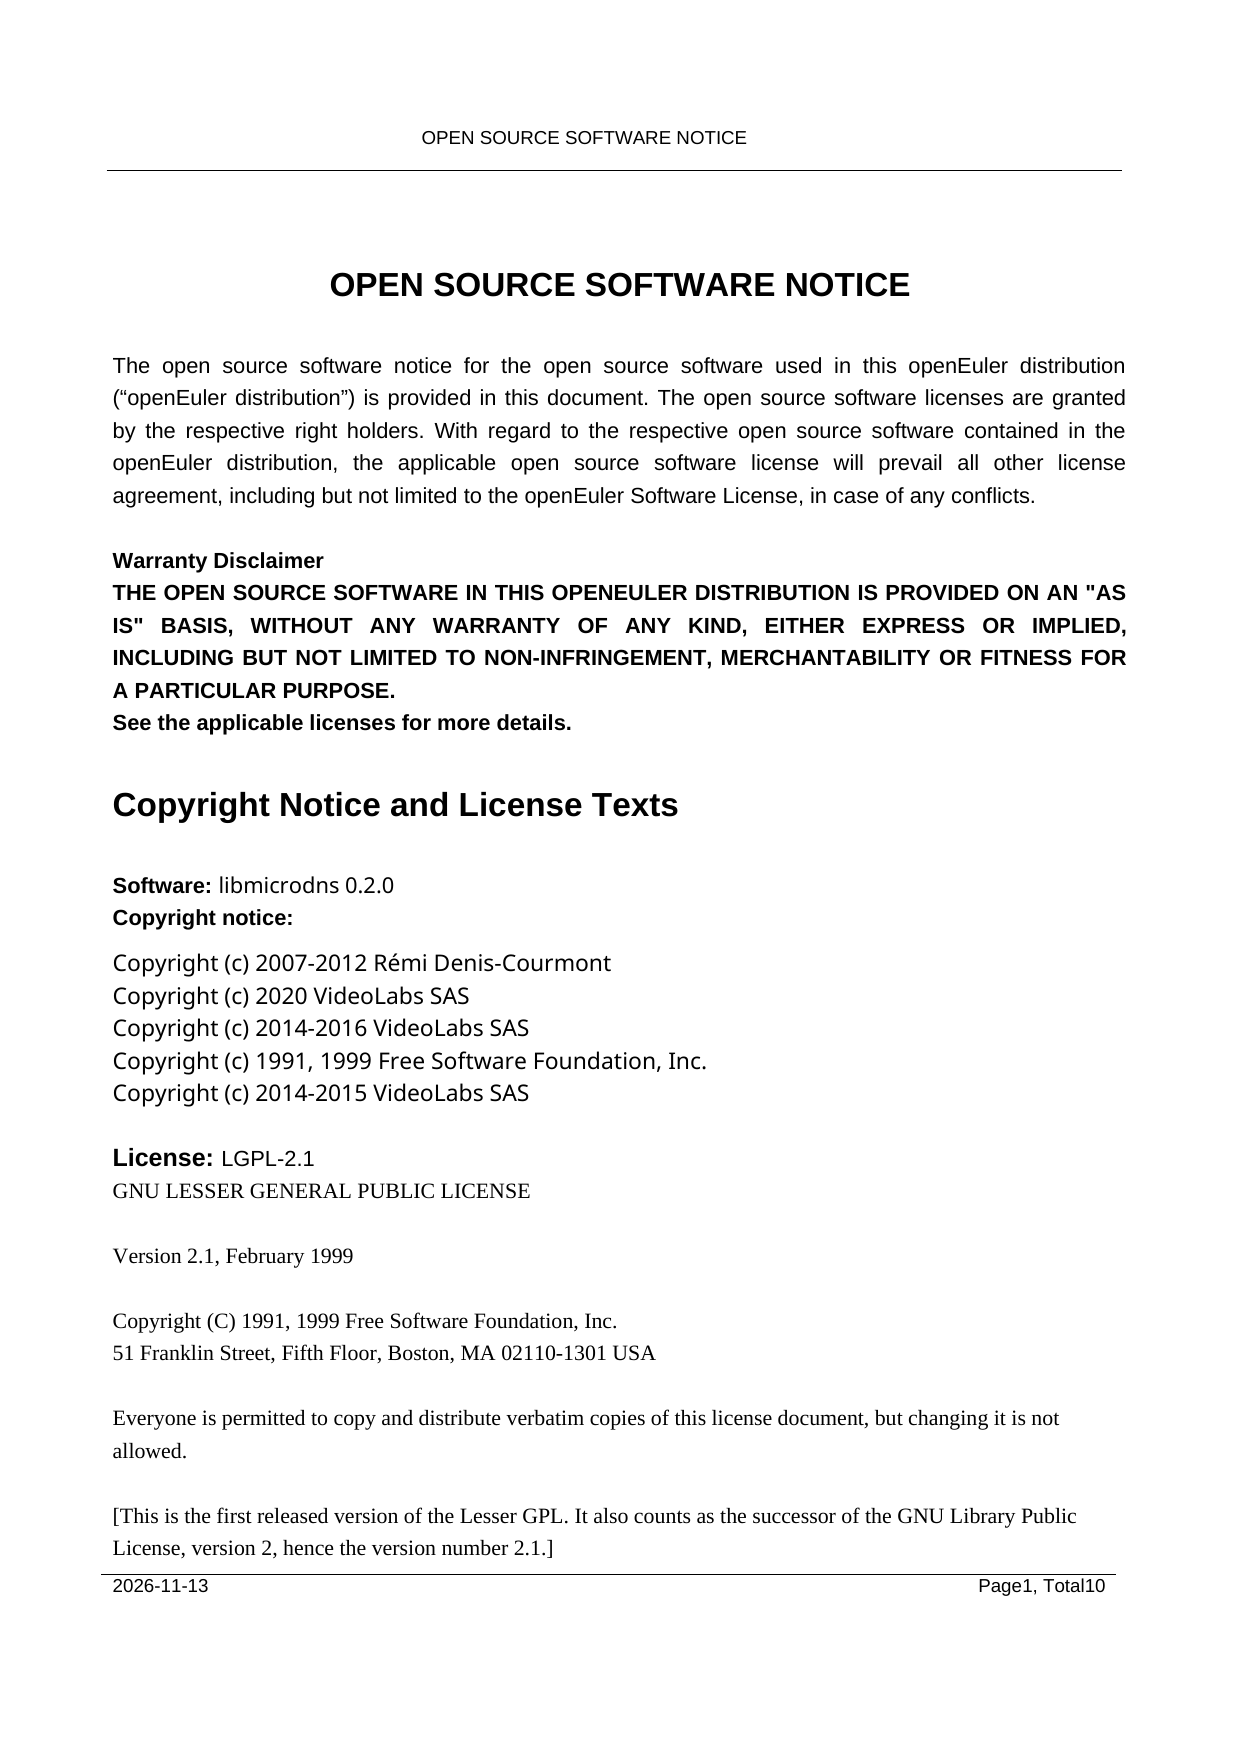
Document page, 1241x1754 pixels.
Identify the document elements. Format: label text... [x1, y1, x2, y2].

text Warranty Disclaimer [112, 544, 1128, 576]
text The open source software notice for the open source software used in this openEuler distribution (“openEuler distribution”) is provided in this document. The open source software licenses are granted by the respective right holders. With regard to the respective open source software contained in the openEuler distribution, the applicable open source software license will prevail all other license agreement, including but not limited to the openEuler Software License, in case of any conflicts. [112, 349, 1128, 511]
title Software: libmicrodns 0.2.0 [112, 869, 1128, 901]
text OPEN SOURCE SOFTWARE NOTICE [112, 251, 1128, 316]
text Copyright notice: [112, 901, 1128, 934]
text Copyright (c) 2007-2012 Rémi Denis-Courmont Copyright (c) 2020 VideoLabs SAS Copyright (c) 2014-2016 VideoLabs SAS Copyright (c) 1991, 1999 Free Software Foundation, Inc. Copyright (c) 2014-2015 VideoLabs SAS [112, 947, 1128, 1142]
text THE OPEN SOURCE SOFTWARE IN THIS OPENEULER DISTRIBUTION IS PROVIDED ON AN "AS IS" BASIS, WITHOUT ANY WARRANTY OF ANY KIND, EITHER EXPRESS OR IMPLIED, INCLUDING BUT NOT LIMITED TO NON-INFRINGEMENT, MERCHANTABILITY OR FITNESS FOR A PARTICULAR PURPOSE. See the applicable licenses for more details. [112, 576, 1128, 739]
text License: LGPL-2.1 [112, 1142, 1128, 1174]
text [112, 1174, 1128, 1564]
text Copyright Notice and License Texts [112, 771, 1128, 836]
